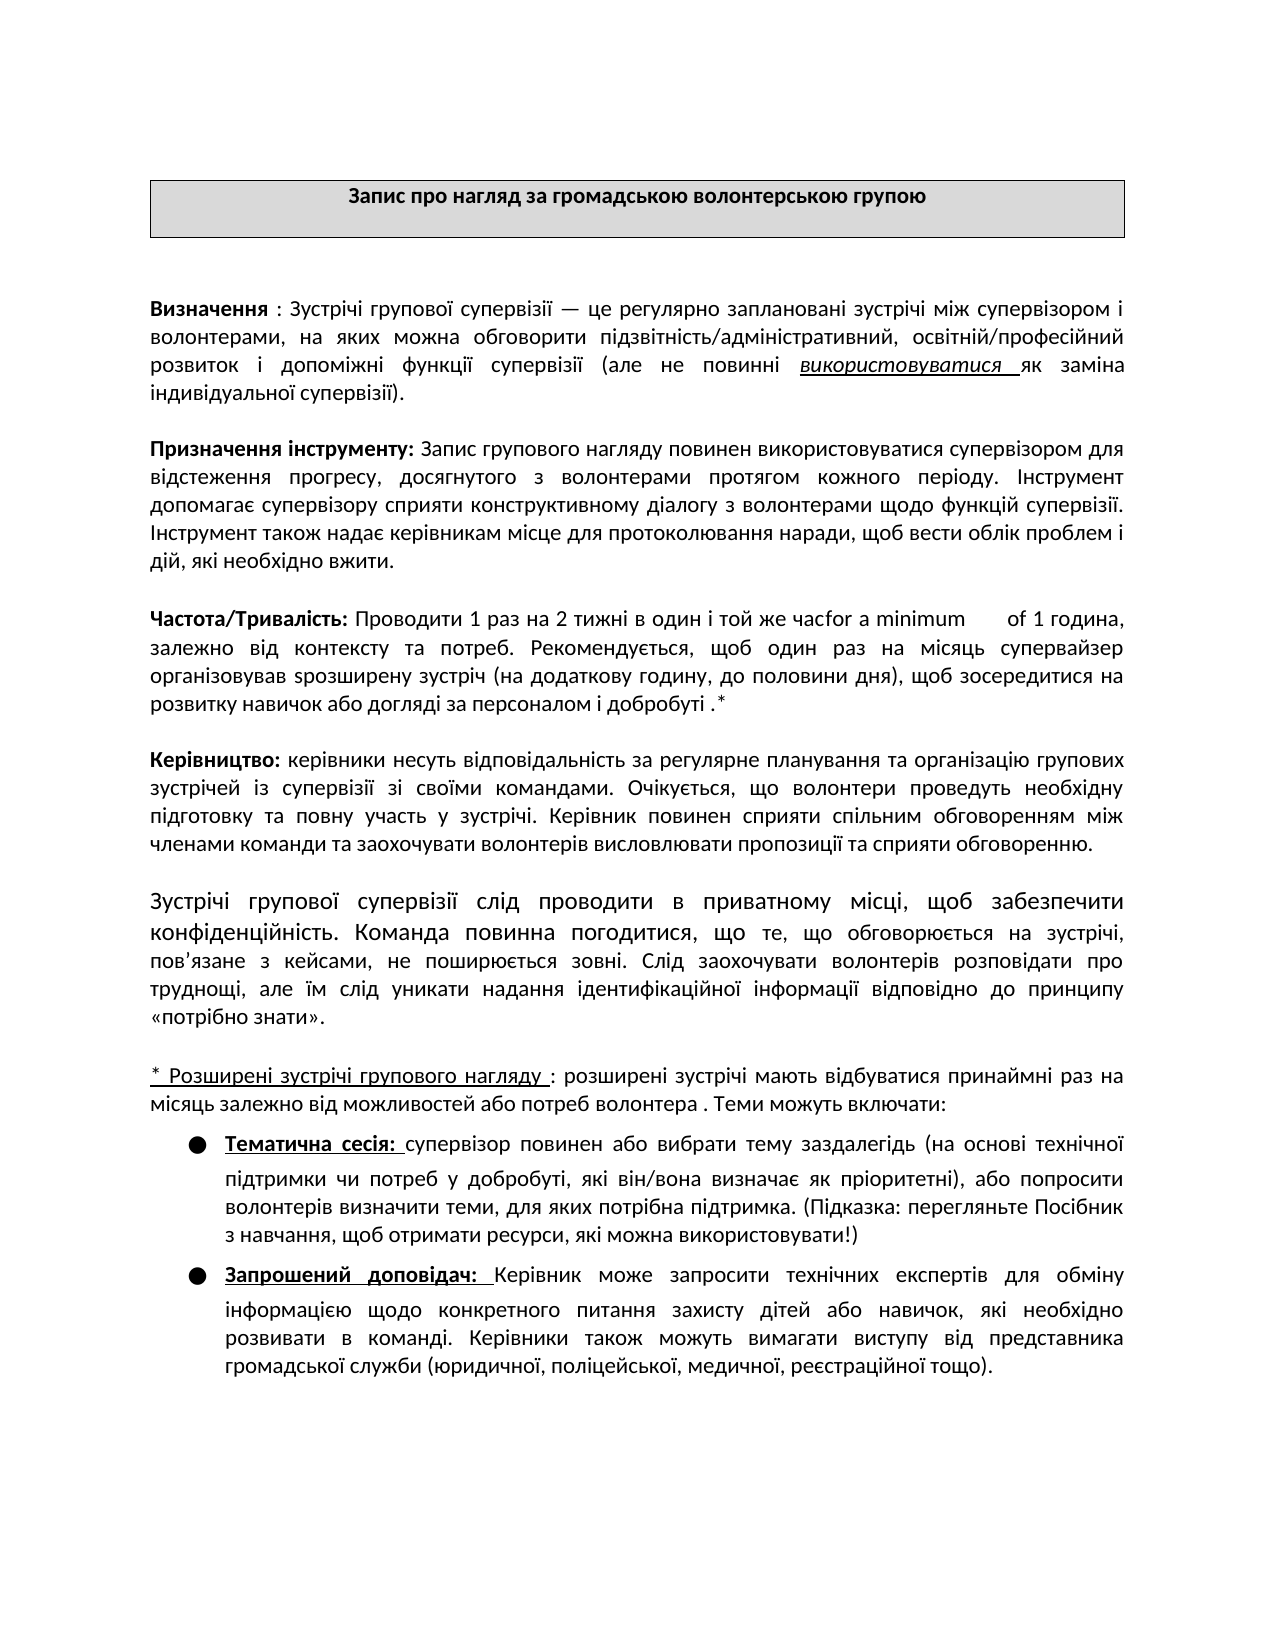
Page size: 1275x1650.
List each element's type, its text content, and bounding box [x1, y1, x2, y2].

text * Розширені зустрічі групового нагляду : розширені зустрічі мають відбуватися принаймні раз на місяць залежно від можливостей або потреб волонтера . Теми можуть включати: [150, 1061, 1125, 1117]
text Керівництво: керівники несуть відповідальність за регулярне планування та організацію групових зустрічей із супервізії зі своїми командами. Очікується, що волонтери проведуть необхідну підготовку та повну участь у зустрічі. Керівник повинен сприяти спільним обговоренням між членами команди та заохочувати волонтерів висловлювати пропозиції та сприяти обговоренню. [150, 745, 1125, 857]
table_header Запис про нагляд за громадською волонтерською групою [151, 181, 1124, 237]
text Частота/Тривалість: Проводити 1 раз на 2 тижні в один і той же час 1 година, залежно від контексту та потреб. Рекомендується, щоб один раз на місяць супервайзер організовував розширену зустріч (на додаткову годину, до половини дня), щоб зосередитися на розвитку навичок або догляді за персоналом і добробуті .* [150, 603, 1125, 717]
text Визначення : Зустрічі групової супервізії — це регулярно заплановані зустрічі між супервізором і волонтерами, на яких можна обговорити підзвітність/адміністративний, освітній/професійний розвиток і допоміжні функції супервізії (але не повинні використовуватися як заміна індивідуальної супервізії). [150, 294, 1125, 406]
list Запрошений доповідач: Керівник може запросити технічних експертів для обміну інформацією щодо конкретного питання захисту дітей або навичок, які необхідно розвивати в команді. Керівники також можуть вимагати виступу від представника громадської служби (юридичної, поліцейської, медичної, реєстраційної тощо). [187, 1248, 1125, 1379]
text Призначення інструменту: Запис групового нагляду повинен використовуватися супервізором для відстеження прогресу, досягнутого з волонтерами протягом кожного періоду. Інструмент допомагає супервізору сприяти конструктивному діалогу з волонтерами щодо функцій супервізії. Інструмент також надає керівникам місце для протоколювання наради, щоб вести облік проблем і дій, які необхідно вжити. [150, 434, 1125, 574]
list Тематична сесія: супервізор повинен або вибрати тему заздалегідь (на основі технічної підтримки чи потреб у добробуті, які він/вона визначає як пріоритетні), або попросити волонтерів визначити теми, для яких потрібна підтримка. (Підказка: перегляньте Посібник з навчання, щоб отримати ресурси, які можна використовувати!) [187, 1117, 1125, 1248]
